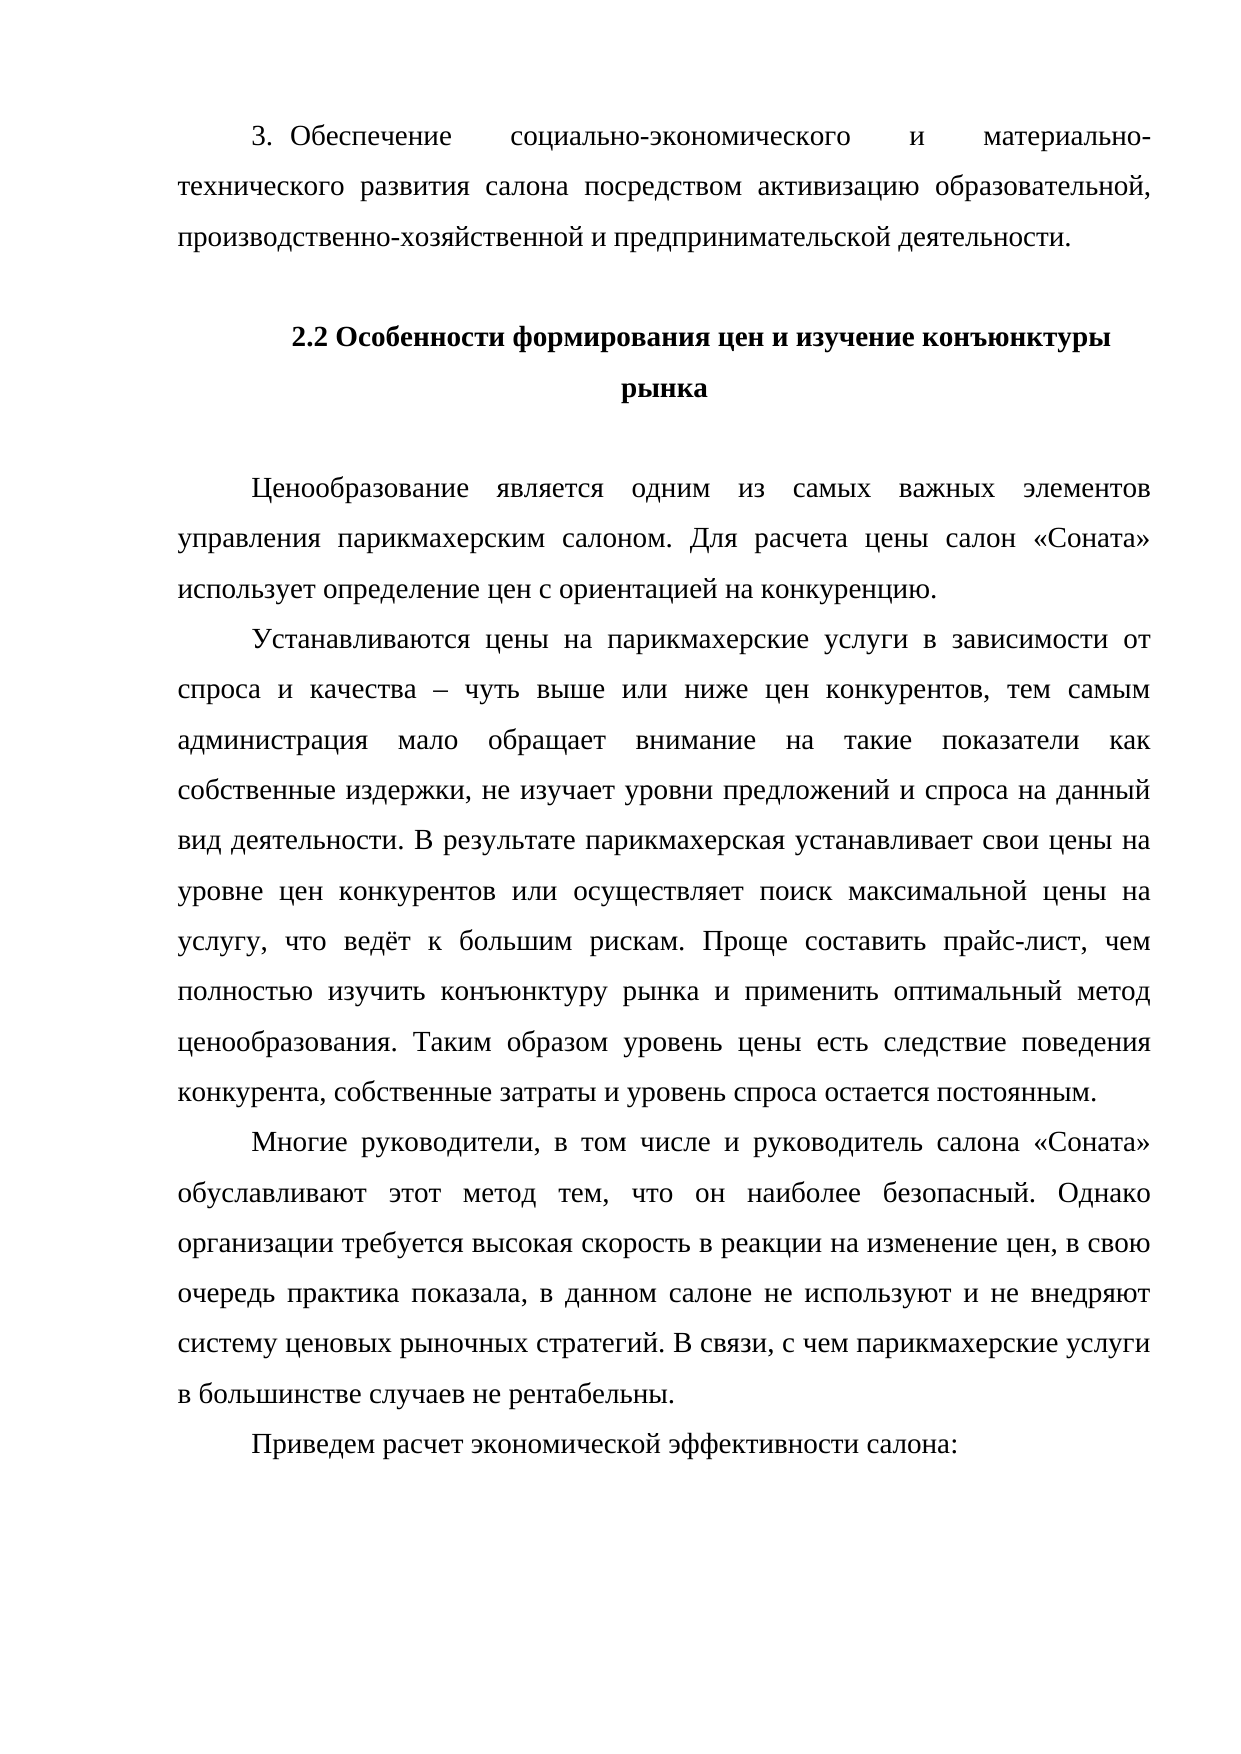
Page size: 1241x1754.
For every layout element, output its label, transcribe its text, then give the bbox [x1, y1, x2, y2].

text Устанавливаются цены на парикмахерские услуги в зависимости от спроса и качества – чуть выше или ниже цен конкурентов, тем самым администрация мало обращает внимание на такие показатели как собственные издержки, не изучает уровни предложений и спроса на данный вид деятельности. В результате парикмахерская устанавливает свои цены на уровне цен конкурентов или осуществляет поиск максимальной цены на услугу, что ведёт к большим рискам. Проще составить прайс-лист, чем полностью изучить конъюнктуру рынка и применить оптимальный метод ценообразования. Таким образом уровень цены есть следствие поведения конкурента, собственные затраты и уровень спроса остается постоянным. [177, 621, 1152, 1108]
text Приведем расчет экономической эффективности салона: [177, 1426, 1152, 1460]
list Обеспечение социально-экономического и материально-технического развития салона посредством активизацию образовательной, производственно-хозяйственной и предпринимательской деятельности. [177, 118, 1152, 252]
text Многие руководители, в том числе и руководитель салона «Соната» обуславливают этот метод тем, что он наиболее безопасный. Однако организации требуется высокая скорость в реакции на изменение цен, в свою очередь практика показала, в данном салоне не используют и не внедряют систему ценовых рыночных стратегий. В связи, с чем парикмахерские услуги в большинстве случаев не рентабельны. [177, 1124, 1152, 1409]
text Ценообразование является одним из самых важных элементов управления парикмахерским салоном. Для расчета цены салон «Соната» использует определение цен с ориентацией на конкуренцию. [177, 470, 1152, 604]
text 2.2 Особенности формирования цен и изучение конъюнктуры рынка [177, 319, 1152, 403]
